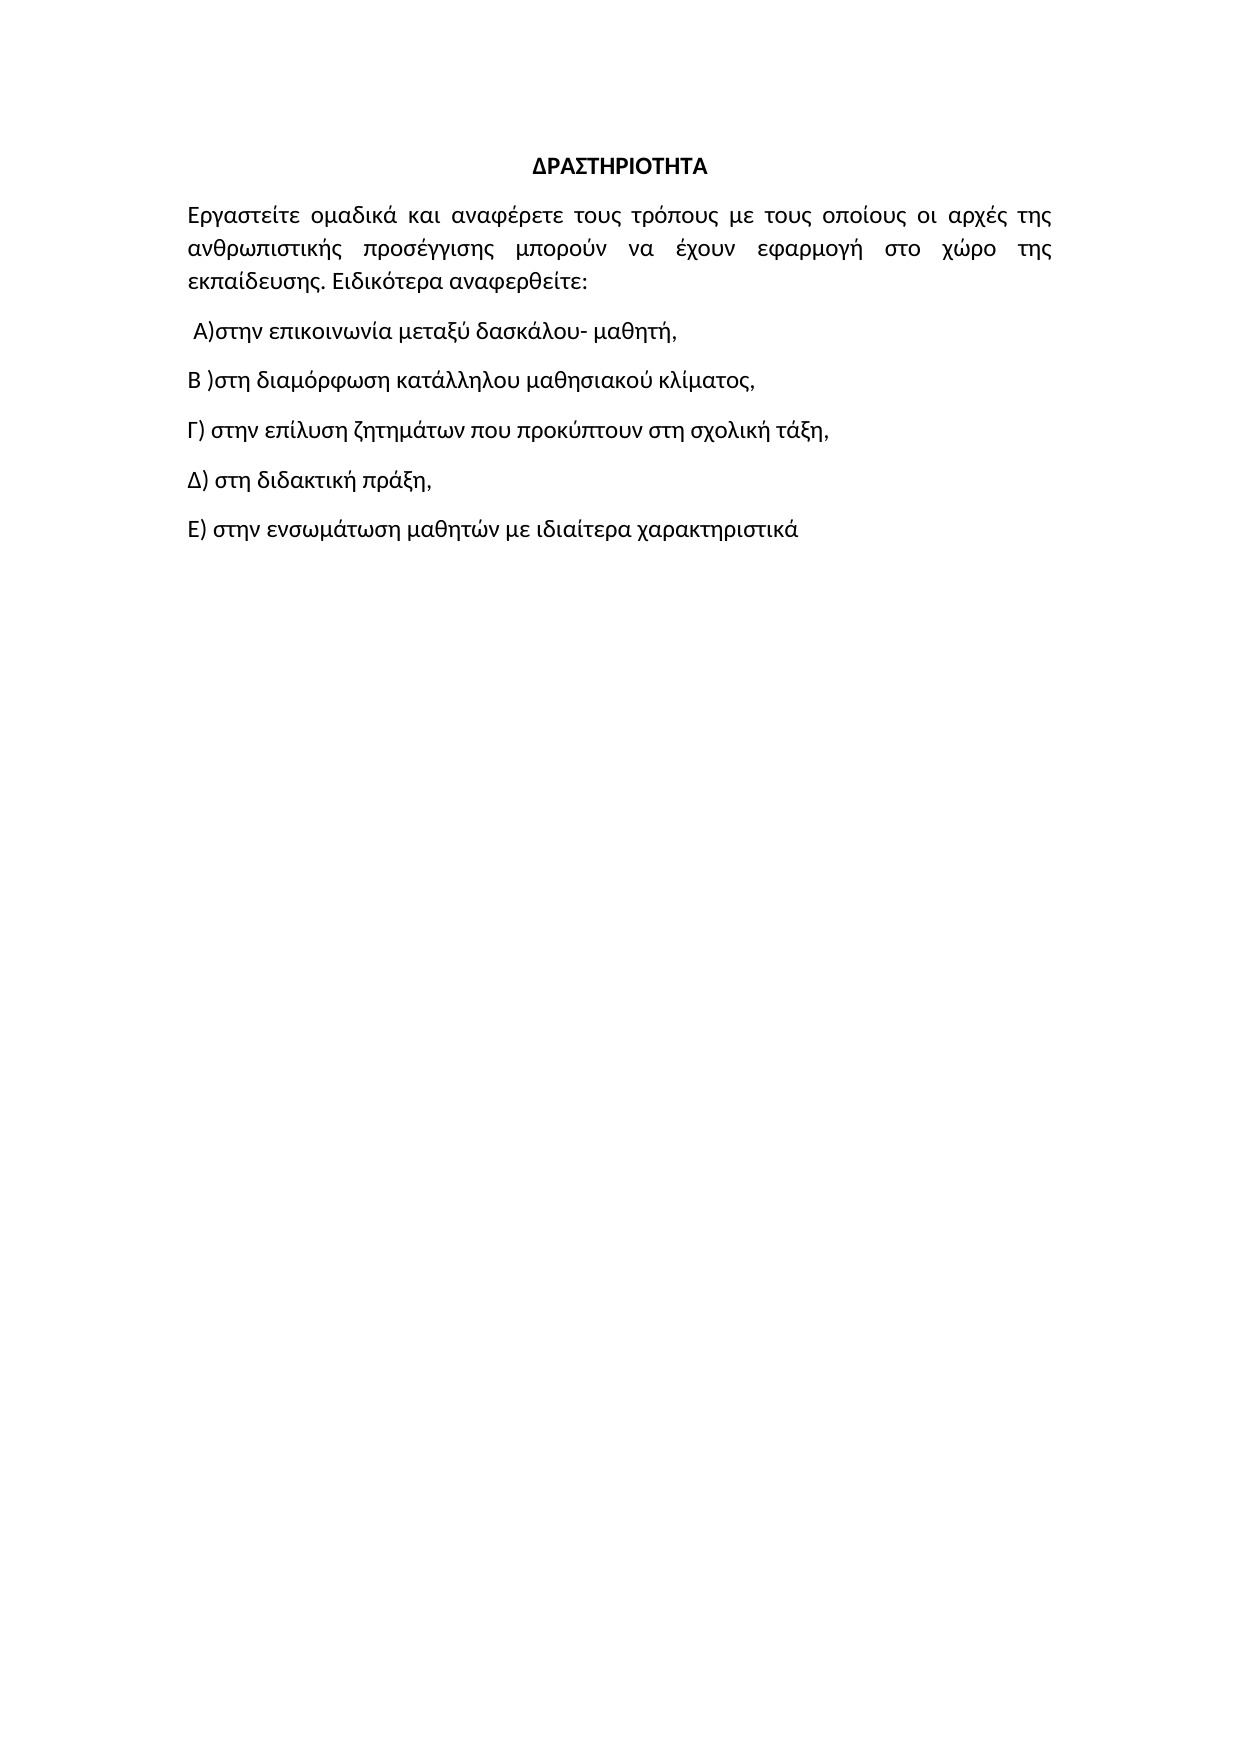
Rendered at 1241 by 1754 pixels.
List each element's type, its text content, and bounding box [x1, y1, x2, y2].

text Εργαστείτε ομαδικά και αναφέρετε τους τρόπους με τους οποίους οι αρχές της ανθρωπιστικής προσέγγισης μπορούν να έχουν εφαρμογή στο χώρο της εκπαίδευσης. Ειδικότερα αναφερθείτε: [187, 199, 1053, 296]
text Β )στη διαμόρφωση κατάλληλου μαθησιακού κλίματος, [187, 364, 1053, 395]
text Δ) στη διδακτική πράξη, [187, 464, 1053, 494]
text Γ) στην επίλυση ζητημάτων που προκύπτουν στη σχολική τάξη, [187, 414, 1053, 445]
text ΔΡΑΣΤΗΡΙΟΤΗΤΑ [187, 150, 1053, 181]
text Ε) στην ενσωμάτωση μαθητών με ιδιαίτερα χαρακτηριστικά [187, 513, 1053, 544]
text Α)στην επικοινωνία μεταξύ δασκάλου- μαθητή, [187, 315, 1053, 346]
